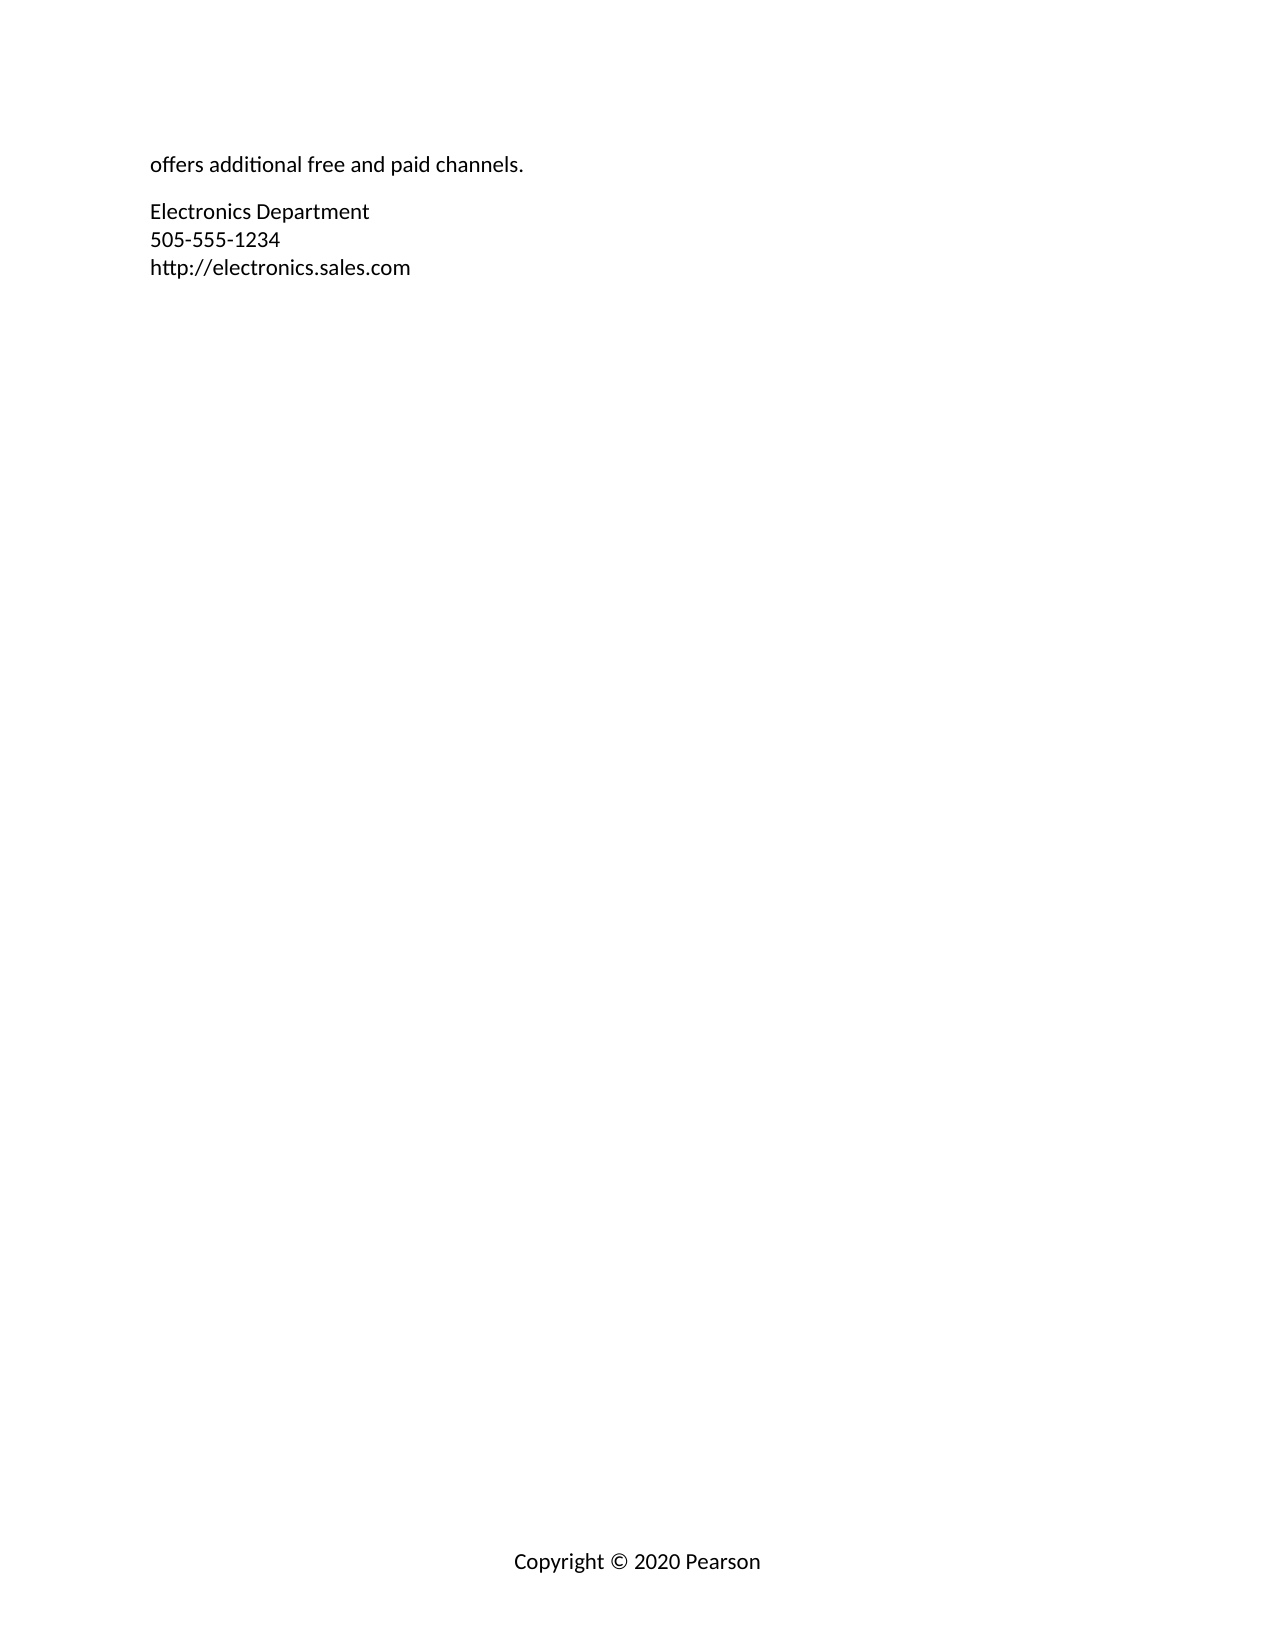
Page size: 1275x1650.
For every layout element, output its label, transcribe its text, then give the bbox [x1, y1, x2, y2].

text http://electronics.sales.com [150, 253, 1125, 281]
text offers additional free and paid channels. [150, 150, 1125, 178]
text 505-555-1234 [150, 225, 1125, 253]
text Electronics Department [150, 197, 1125, 225]
